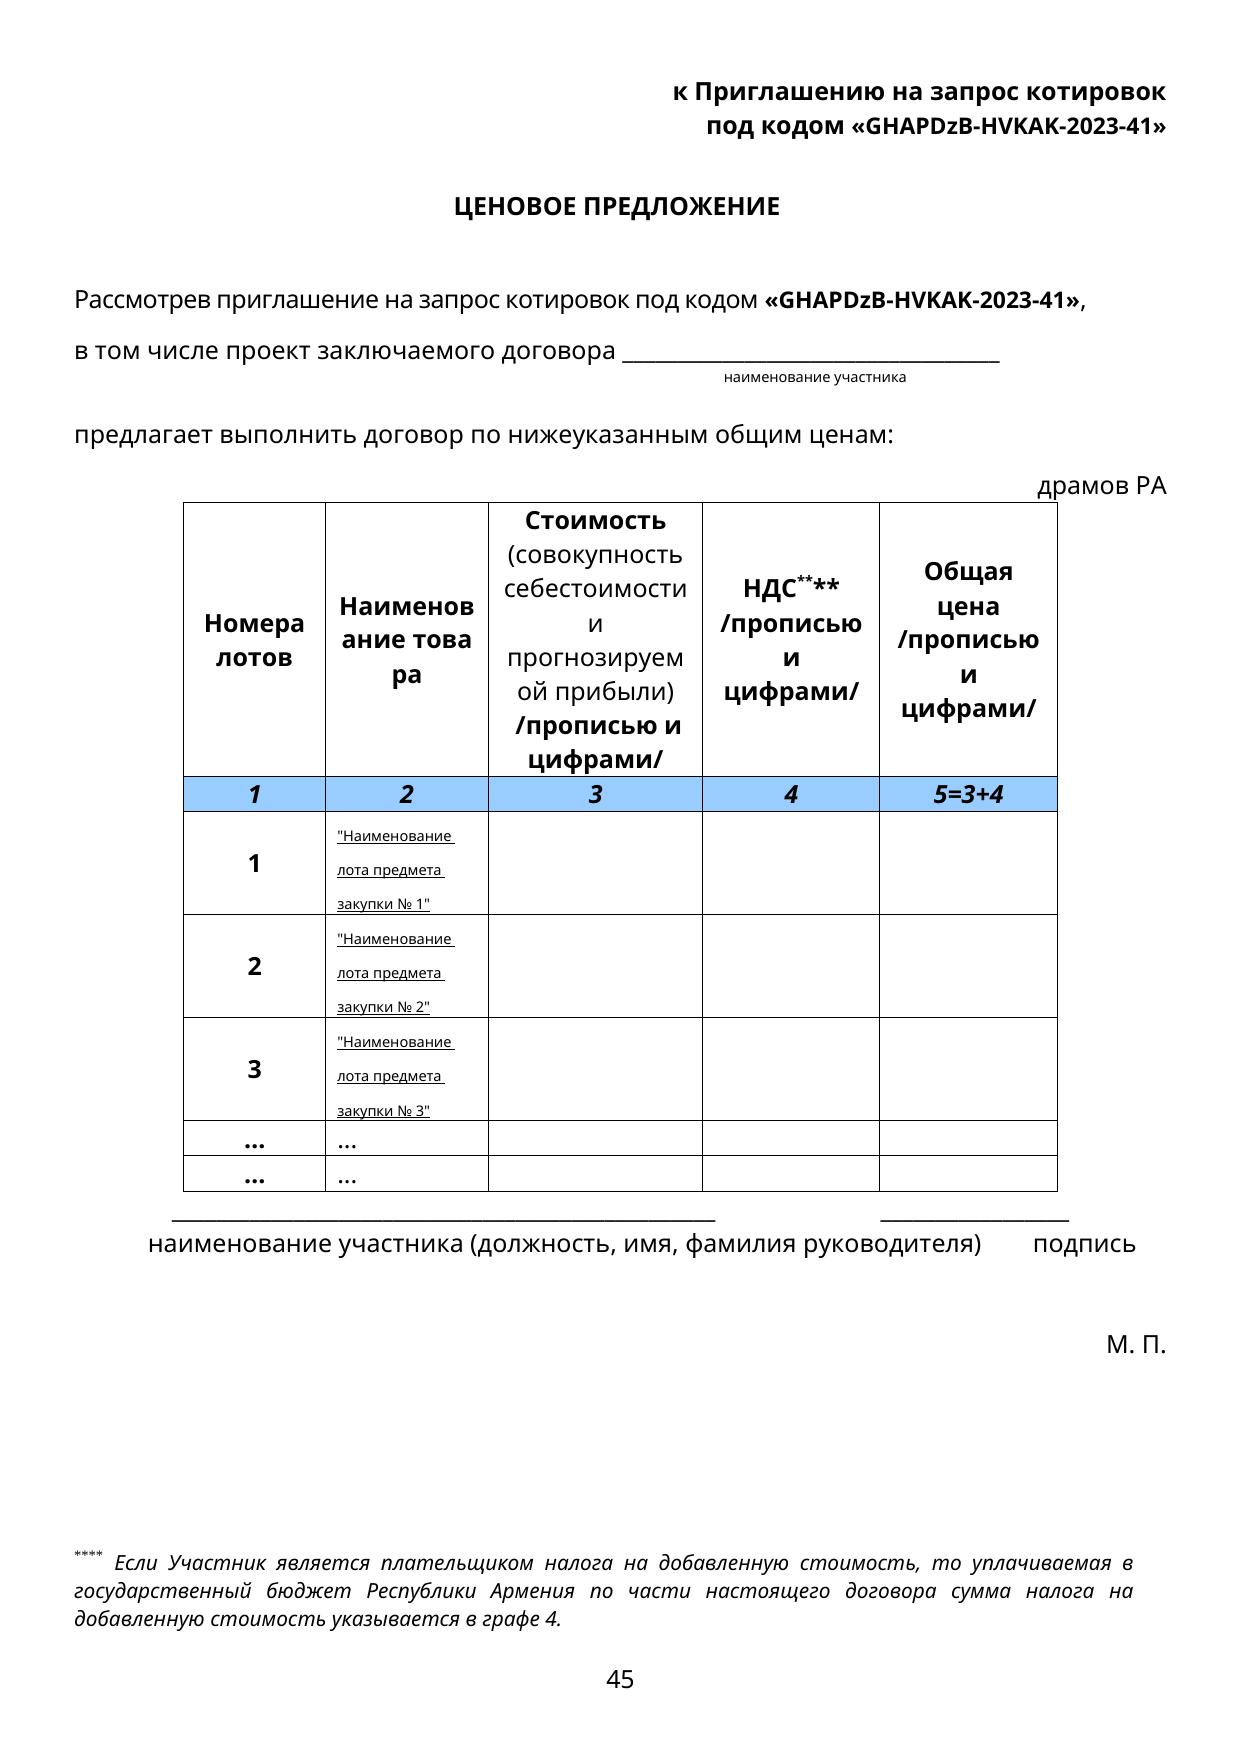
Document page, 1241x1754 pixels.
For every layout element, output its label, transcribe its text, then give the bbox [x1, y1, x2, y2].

table_cell … [184, 1121, 325, 1155]
text наименование участника (должность, имя, фамилия руководителя) подпись [148, 1226, 1167, 1260]
table_cell [880, 1018, 1057, 1120]
table_cell 5=3+4 [880, 777, 1057, 811]
table_cell [880, 915, 1057, 1017]
text _________________________________________________ _________________ [74, 1192, 1167, 1226]
table_cell 2 [326, 777, 488, 811]
text к Приглашению на запрос котировок под кодом «GHAPDzB-HVKAK-2023-41» [74, 74, 1167, 142]
table_cell ... [326, 1156, 488, 1191]
table_cell [489, 1121, 702, 1155]
table_cell 1 [184, 777, 325, 811]
table_cell 2 [184, 915, 325, 1017]
table_header Стоимость (совокупность себестоимости и прогнозируемой прибыли) /прописью и цифрами/ [489, 503, 702, 776]
text драмов РА [74, 468, 1167, 502]
table_header Номера лотов [184, 503, 325, 776]
text М. П. [74, 1327, 1167, 1361]
table_cell [489, 812, 702, 914]
table_cell [703, 915, 879, 1017]
table_cell [703, 812, 879, 914]
table_header Наименование товара [326, 503, 488, 776]
table_cell 4 [703, 777, 879, 811]
table_cell … [184, 1156, 325, 1191]
table_header НДС** /прописью и цифрами/ [703, 503, 879, 776]
table_cell [703, 1018, 879, 1120]
text в том числе проект заключаемого договора __________________________________ [74, 332, 1167, 366]
table_cell 3 [184, 1018, 325, 1120]
table_cell [703, 1121, 879, 1155]
text наименование участника [723, 366, 1167, 401]
table_cell [880, 1156, 1057, 1191]
table_cell ... [326, 1121, 488, 1155]
table_cell [489, 915, 702, 1017]
table_cell [880, 812, 1057, 914]
table_cell [489, 1018, 702, 1120]
table_cell "Наименование лота предмета закупки № 2" [326, 915, 488, 1017]
table_cell [703, 1156, 879, 1191]
table_header Общая цена /прописью и цифрами/ [880, 503, 1057, 776]
table_cell "Наименование лота предмета закупки № 3" [326, 1018, 488, 1120]
table_cell 3 [489, 777, 702, 811]
table_cell [880, 1121, 1057, 1155]
text ЦЕНОВОЕ ПРЕДЛОЖЕНИЕ [67, 188, 1167, 223]
table_cell "Наименование лота предмета закупки № 1" [326, 812, 488, 914]
text предлагает выполнить договор по нижеуказанным общим ценам: [74, 417, 1167, 451]
text Рассмотрев приглашение на запрос котировок под кодом «GHAPDzB-HVKAK-2023-41», [74, 282, 1167, 316]
table_cell [489, 1156, 702, 1191]
table_cell 1 [184, 812, 325, 914]
